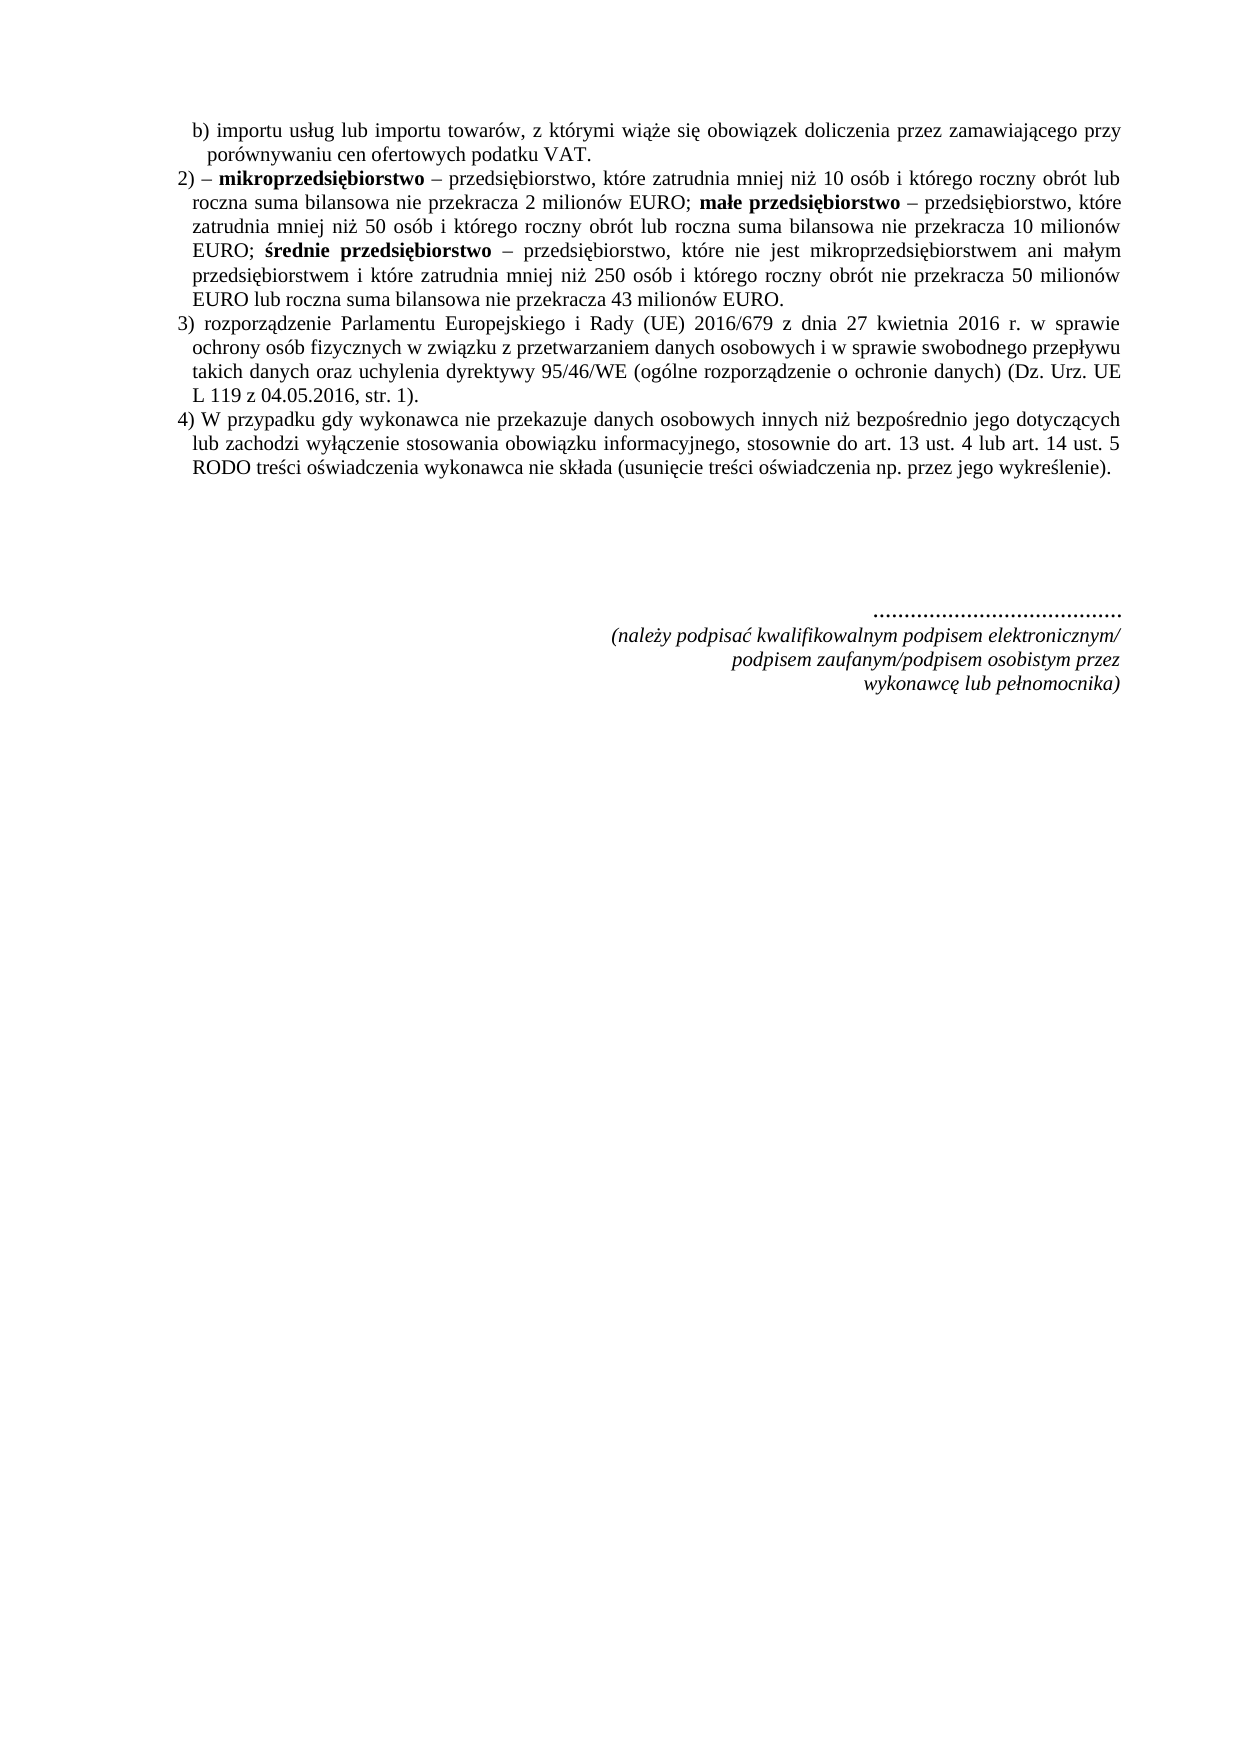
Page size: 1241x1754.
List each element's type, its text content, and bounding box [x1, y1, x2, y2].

text ........................................ [177, 594, 1122, 623]
text podpisem zaufanym/podpisem osobistym przez [177, 647, 1122, 671]
text 3) rozporządzenie Parlamentu Europejskiego i Rady (UE) 2016/679 z dnia 27 kwietnia 2016 r. w sprawie ochrony osób fizycznych w związku z przetwarzaniem danych osobowych i w sprawie swobodnego przepływu takich danych oraz uchylenia dyrektywy 95/46/WE (ogólne rozporządzenie o ochronie danych) (Dz. Urz. UE L 119 z 04.05.2016, str. 1). [177, 311, 1122, 407]
text wykonawcę lub pełnomocnika) [177, 671, 1122, 695]
text (należy podpisać kwalifikowalnym podpisem elektronicznym/ [177, 623, 1122, 647]
text 4) W przypadku gdy wykonawca nie przekazuje danych osobowych innych niż bezpośrednio jego dotyczących lub zachodzi wyłączenie stosowania obowiązku informacyjnego, stosownie do art. 13 ust. 4 lub art. 14 ust. 5 RODO treści oświadczenia wykonawca nie składa (usunięcie treści oświadczenia np. przez jego wykreślenie). [177, 407, 1122, 479]
text 2) – mikroprzedsiębiorstwo – przedsiębiorstwo, które zatrudnia mniej niż 10 osób i którego roczny obrót lub roczna suma bilansowa nie przekracza 2 milionów EURO; małe przedsiębiorstwo – przedsiębiorstwo, które zatrudnia mniej niż 50 osób i którego roczny obrót lub roczna suma bilansowa nie przekracza 10 milionów EURO; średnie przedsiębiorstwo – przedsiębiorstwo, które nie jest mikroprzedsiębiorstwem ani małym przedsiębiorstwem i które zatrudnia mniej niż 250 osób i którego roczny obrót nie przekracza 50 milionów EURO lub roczna suma bilansowa nie przekracza 43 milionów EURO. [177, 166, 1122, 311]
text b) importu usług lub importu towarów, z którymi wiąże się obowiązek doliczenia przez zamawiającego przy porównywaniu cen ofertowych podatku VAT. [192, 118, 1122, 166]
